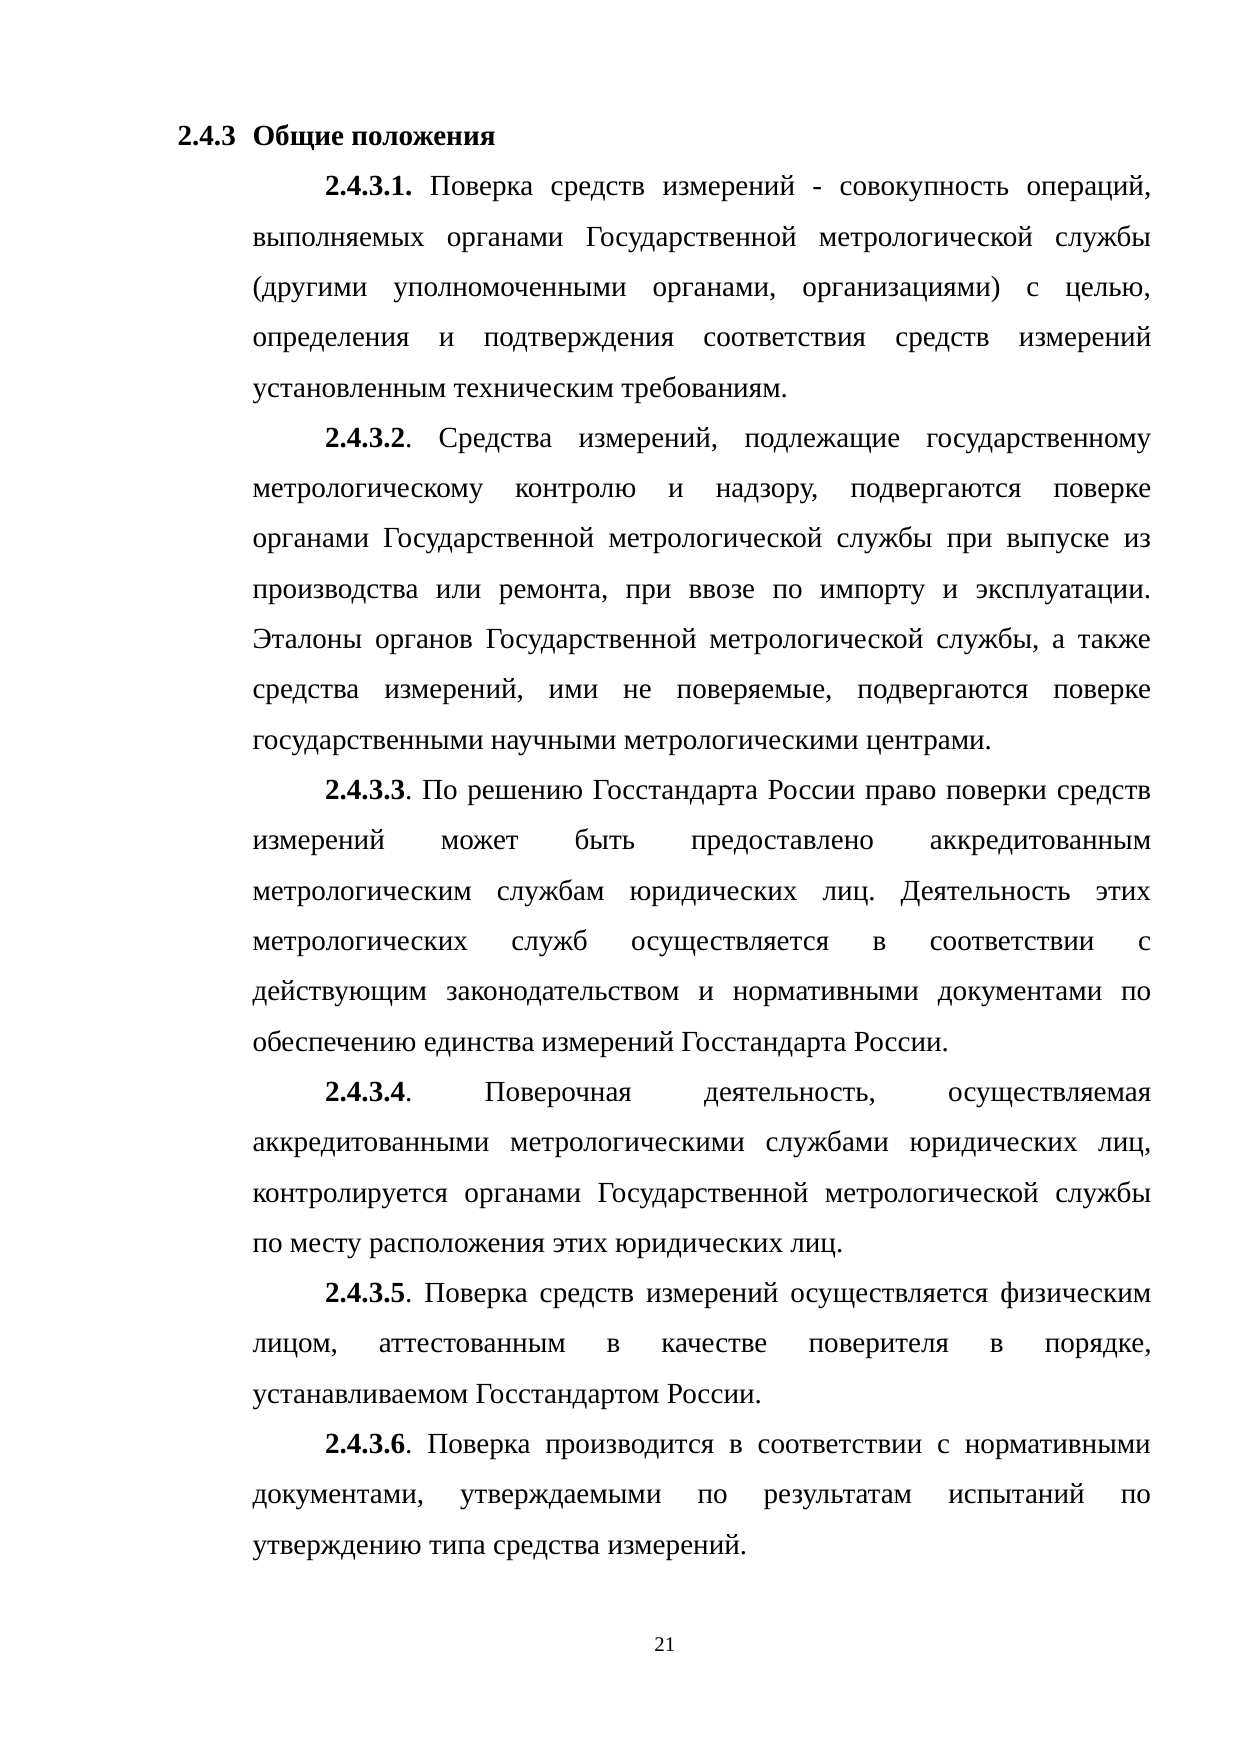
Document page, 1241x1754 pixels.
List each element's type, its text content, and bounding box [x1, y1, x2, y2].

text 2.4.3.3. По решению Госстандарта России право поверки средств измерений может быть предоставлено аккредитованным метрологическим службам юридических лиц. Деятельность этих метрологических служб осуществляется в соответствии с действующим законодательством и нормативными документами по обеспечению единства измерений Госстандарта России. [252, 772, 1152, 1057]
text 2.4.3.6. Поверка производится в соответствии с нормативными документами, утверждаемыми по результатам испытаний по утверждению типа средства измерений. [252, 1426, 1152, 1560]
subtitle Общие положения [177, 118, 1152, 152]
text 2.4.3.5. Поверка средств измерений осуществляется физическим лицом, аттестованным в качестве поверителя в порядке, устанавливаемом Госстандартом России. [252, 1275, 1152, 1409]
text 2.4.3.2. Средства измерений, подлежащие государственному метрологическому контролю и надзору, подвергаются поверке органами Государственной метрологической службы при выпуске из производства или ремонта, при ввозе по импорту и эксплуатации. Эталоны органов Государственной метрологической службы, а также средства измерений, ими не поверяемые, подвергаются поверке государственными научными метрологическими центрами. [252, 420, 1152, 755]
text 2.4.3.4. Поверочная деятельность, осуществляемая аккредитованными метрологическими службами юридических лиц, контролируется органами Государственной метрологической службы по месту расположения этих юридических лиц. [252, 1074, 1152, 1258]
text 2.4.3.1. Поверка средств измерений - совокупность операций, выполняемых органами Государственной метрологической службы (другими уполномоченными органами, организациями) с целью, определения и подтверждения соответствия средств измерений установленным техническим требованиям. [252, 168, 1152, 403]
